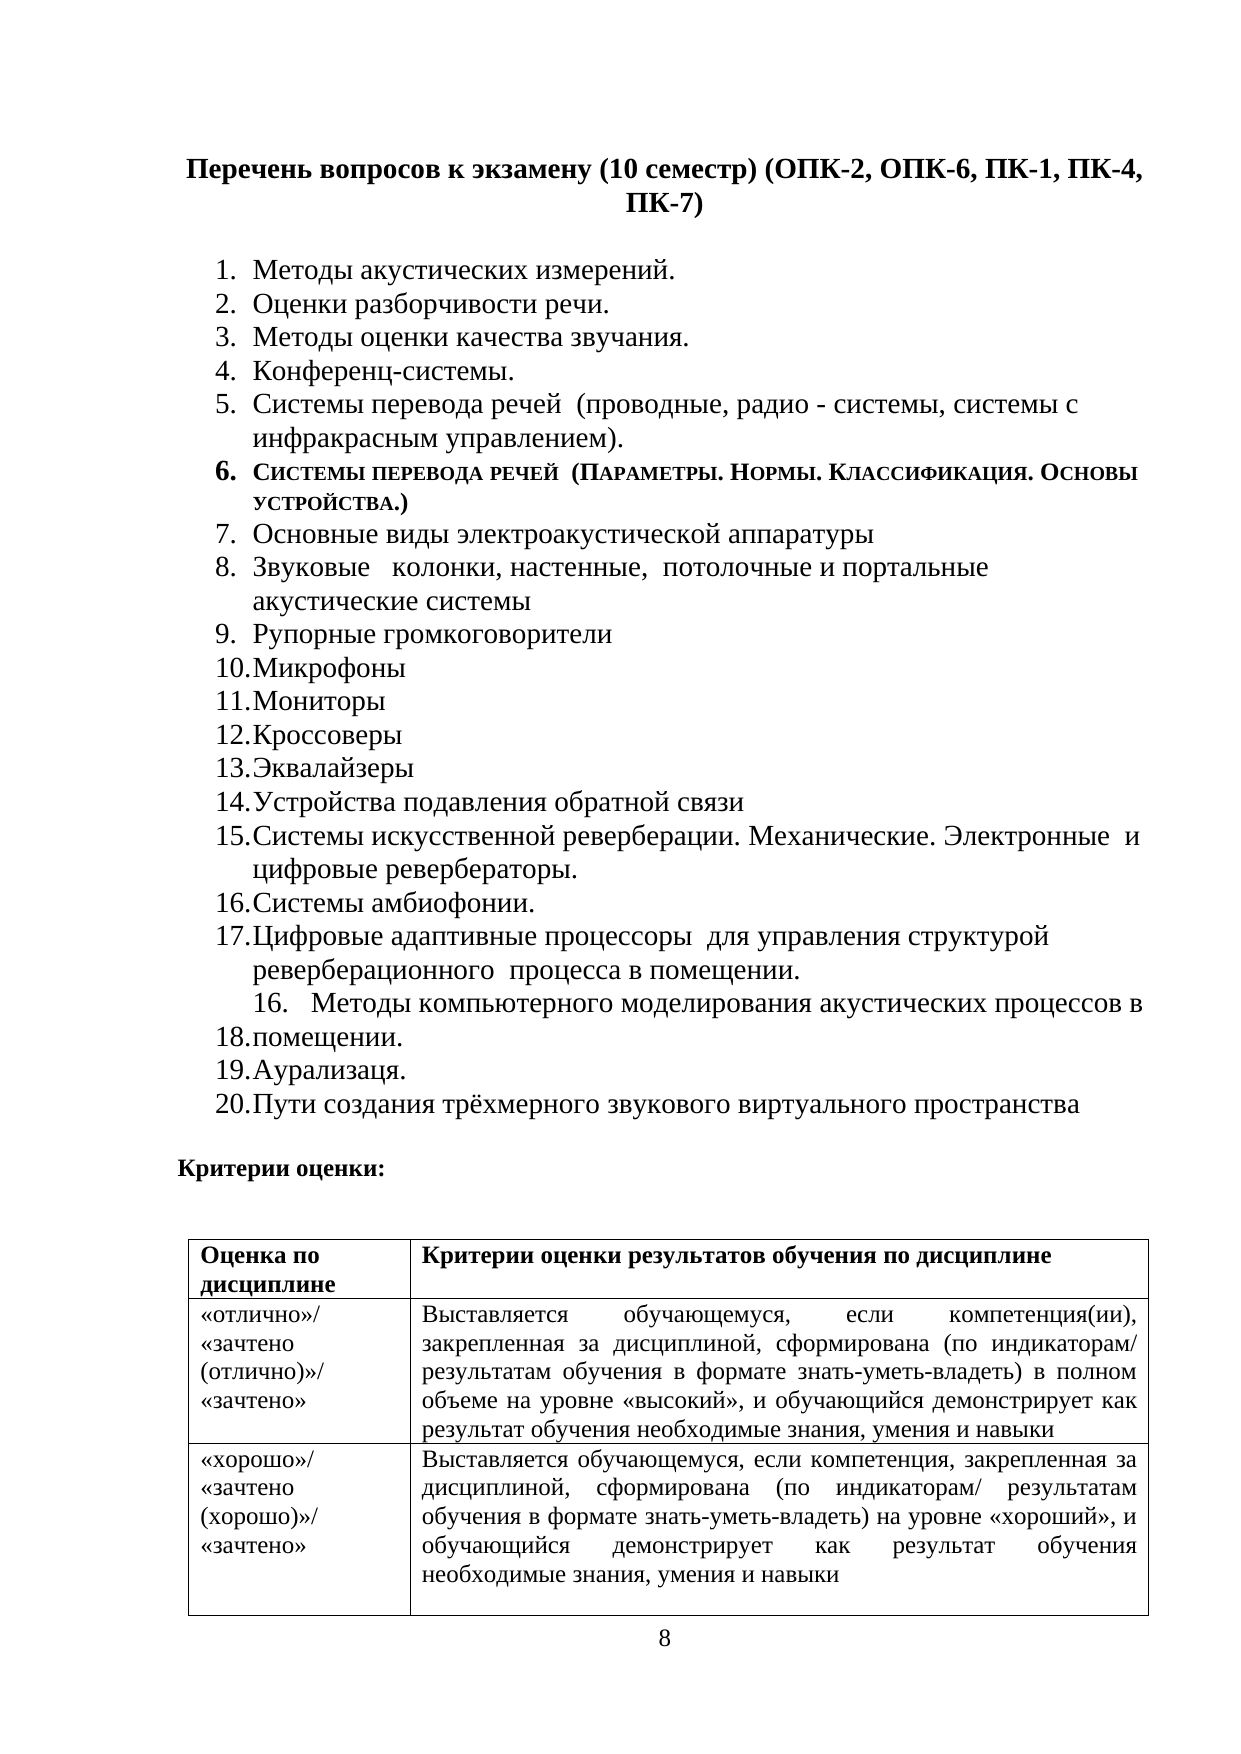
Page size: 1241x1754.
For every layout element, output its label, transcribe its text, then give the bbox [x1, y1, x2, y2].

list Звуковые колонки, настенные, потолочные и портальные акустические системы [215, 549, 1152, 616]
table_header Критерии оценки результатов обучения по дисциплине [411, 1240, 1148, 1298]
list Пути создания трёхмерного звукового виртуального пространства [215, 1086, 1152, 1119]
list Оценки разборчивости речи. [215, 286, 1152, 319]
list Мониторы [215, 683, 1152, 717]
list Устройства подавления обратной связи [215, 784, 1152, 818]
list Методы акустических измерений. [215, 252, 1152, 286]
list Методы оценки качества звучания. [215, 319, 1152, 353]
list Системы искусственной реверберации. Механические. Электронные и цифровые ревербераторы. [215, 818, 1152, 885]
table_cell «отлично»/ «зачтено (отлично)»/ «зачтено» [189, 1299, 410, 1443]
list Системы перевода речей (Параметры. Нормы. Классификация. Основы устройства.) [215, 453, 1152, 516]
list Основные виды электроакустической аппаратуры [215, 516, 1152, 549]
table_header Оценка по дисциплине [189, 1240, 410, 1298]
list Системы перевода речей (проводные, радио - системы, системы с инфракрасным управлением). [215, 386, 1152, 453]
list Микрофоны [215, 650, 1152, 683]
table_cell Выставляется обучающемуся, если компетенция(ии), закрепленная за дисциплиной, сформирована (по индикаторам/ результатам обучения в формате знать-уметь-владеть) в полном объеме на уровне «высокий», и обучающийся демонстрирует как результат обучения необходимые знания, умения и навыки [411, 1299, 1148, 1443]
text Перечень вопросов к экзамену (10 семестр) (ОПК-2, ОПК-6, ПК-1, ПК-4, ПК-7) [177, 152, 1152, 219]
list Конференц-системы. [215, 353, 1152, 386]
list Системы амбиофонии. [215, 885, 1152, 918]
list Аурализаця. [215, 1052, 1152, 1086]
list помещении. [215, 1019, 1152, 1052]
list Кроссоверы [215, 717, 1152, 751]
table_cell «хорошо»/ «зачтено (хорошо)»/ «зачтено» [189, 1444, 410, 1614]
text Критерии оценки: [177, 1153, 1152, 1182]
list Цифровые адаптивные процессоры для управления структурой реверберационного процесса в помещении. 16. Методы компьютерного моделирования акустических процессов в [215, 918, 1152, 1019]
list Эквалайзеры [215, 751, 1152, 784]
table_cell Выставляется обучающемуся, если компетенция, закрепленная за дисциплиной, сформирована (по индикаторам/ результатам обучения в формате знать-уметь-владеть) на уровне «хороший», и обучающийся демонстрирует как результат обучения необходимые знания, умения и навыки [411, 1444, 1148, 1614]
list Рупорные громкоговорители [215, 616, 1152, 650]
